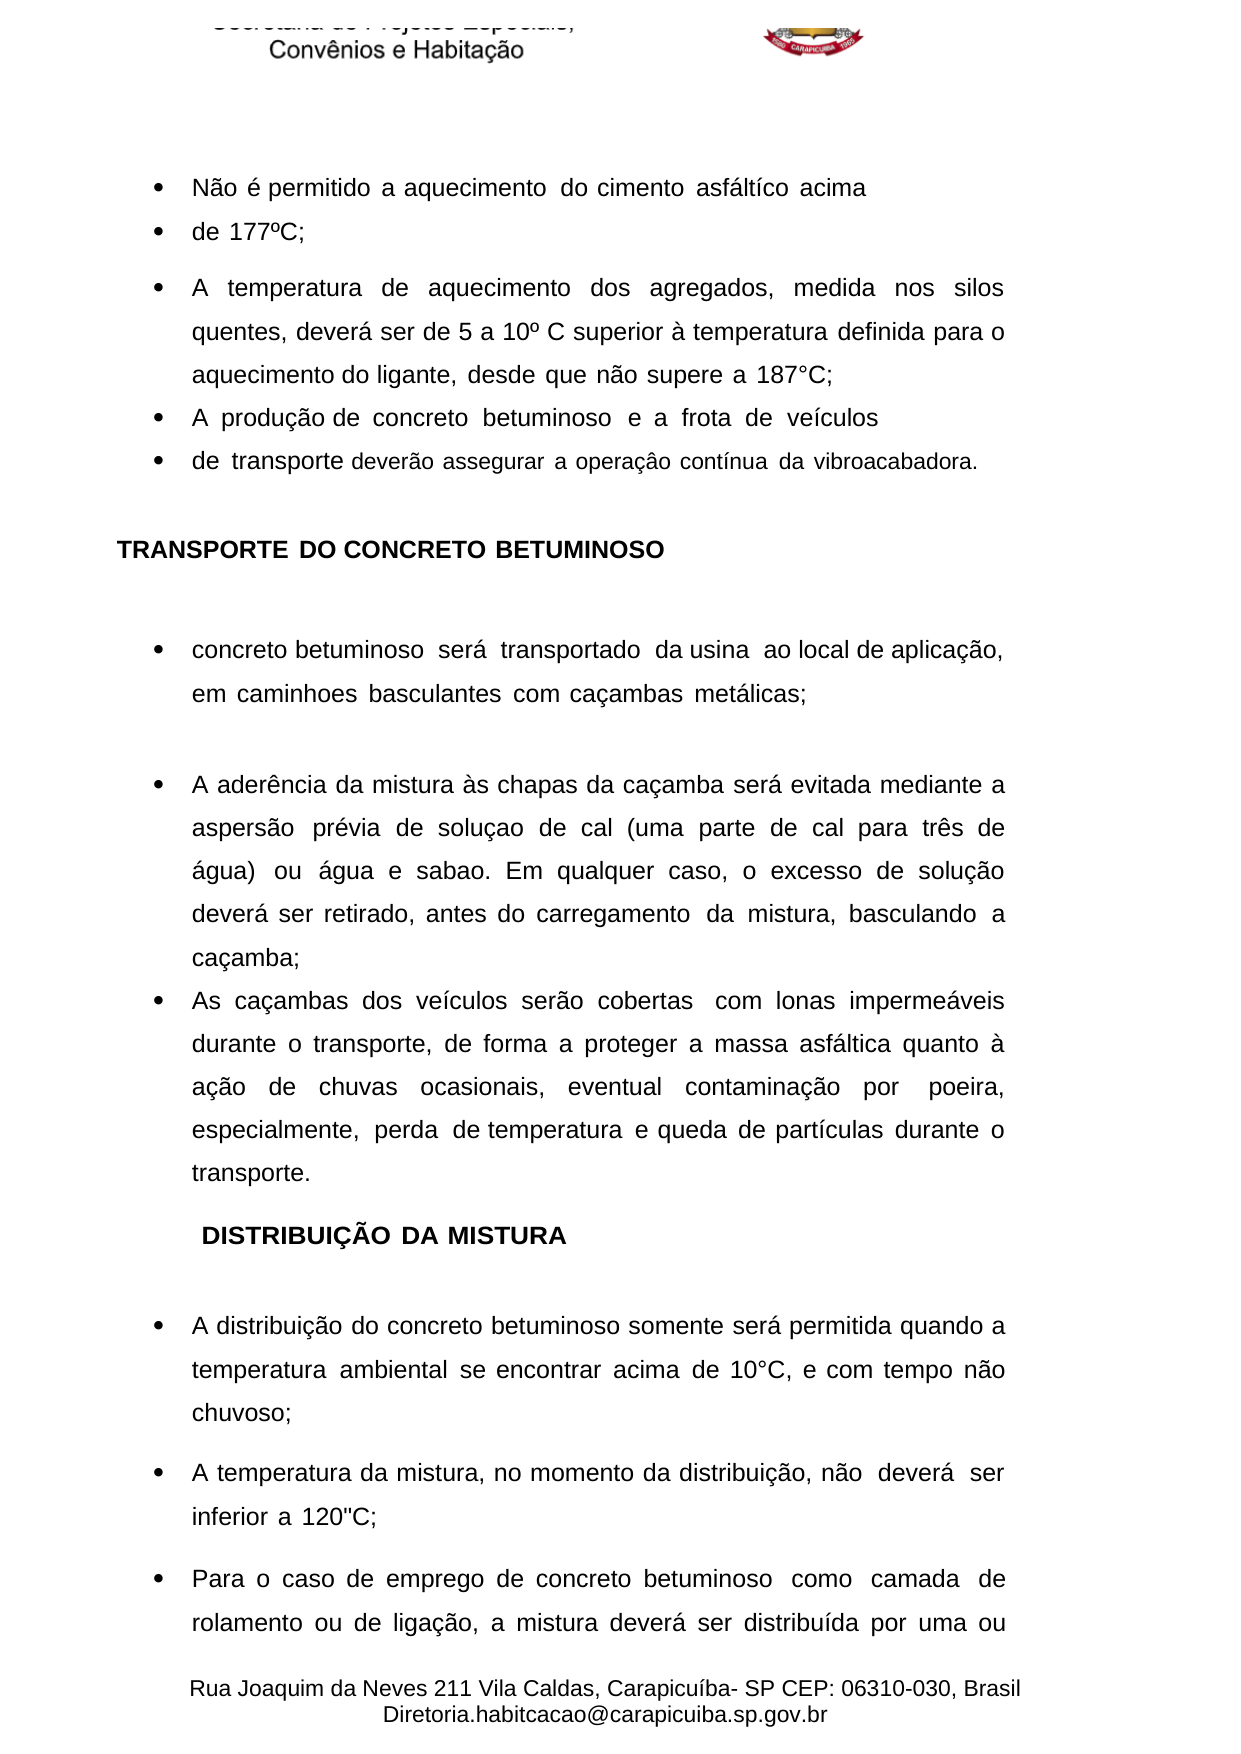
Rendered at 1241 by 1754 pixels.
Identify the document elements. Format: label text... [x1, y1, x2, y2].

list A distribuição do concreto betuminoso somente será permitida quando a temperatura ambiental se encontrar acima de 10°C, e com tempo não chuvoso; [154, 1311, 1006, 1426]
text DISTRIBUIÇÃO DA MISTURA [117, 1221, 1093, 1249]
list A produção de concreto betuminoso e a frota de veículos [154, 403, 1093, 432]
list As caçambas dos veículos serão cobertas com lonas impermeáveis durante o transporte, de forma a proteger a massa asfáltica quanto à ação de chuvas ocasionais, eventual contaminação por poeira, especialmente, perda de temperatura e queda de partículas durante o transporte. [154, 986, 1005, 1187]
text TRANSPORTE DO CONCRETO BETUMINOSO [117, 535, 1193, 564]
list de 177ºC; [154, 217, 1093, 246]
list concreto betuminoso será transportado da usina ao local de aplicação, em caminhoes basculantes com caçambas metálicas; [154, 636, 1004, 707]
picture [162, 28, 1048, 73]
list Não é permitido a aquecimento do cimento asfáltíco acima [154, 173, 1093, 202]
list A temperatura da mistura, no momento da distribuição, não deverá ser inferior a 120"C; [154, 1458, 1005, 1530]
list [154, 1564, 1006, 1636]
list A aderência da mistura às chapas da caçamba será evitada mediante a aspersão prévia de soluçao de cal (uma parte de cal para três de água) ou água e sabao. Em qualquer caso, o excesso de solução deverá ser retirado, antes do carregamento da mistura, basculando a caçamba; [154, 770, 1006, 971]
list de transporte deverão assegurar a operaçâo contínua da vibroacabadora. [154, 446, 1093, 475]
list A temperatura de aquecimento dos agregados, medida nos silos quentes, deverá ser de 5 a 10º C superior à temperatura definida para o aquecimento do ligante, desde que não supere a 187°C; [154, 273, 1005, 388]
